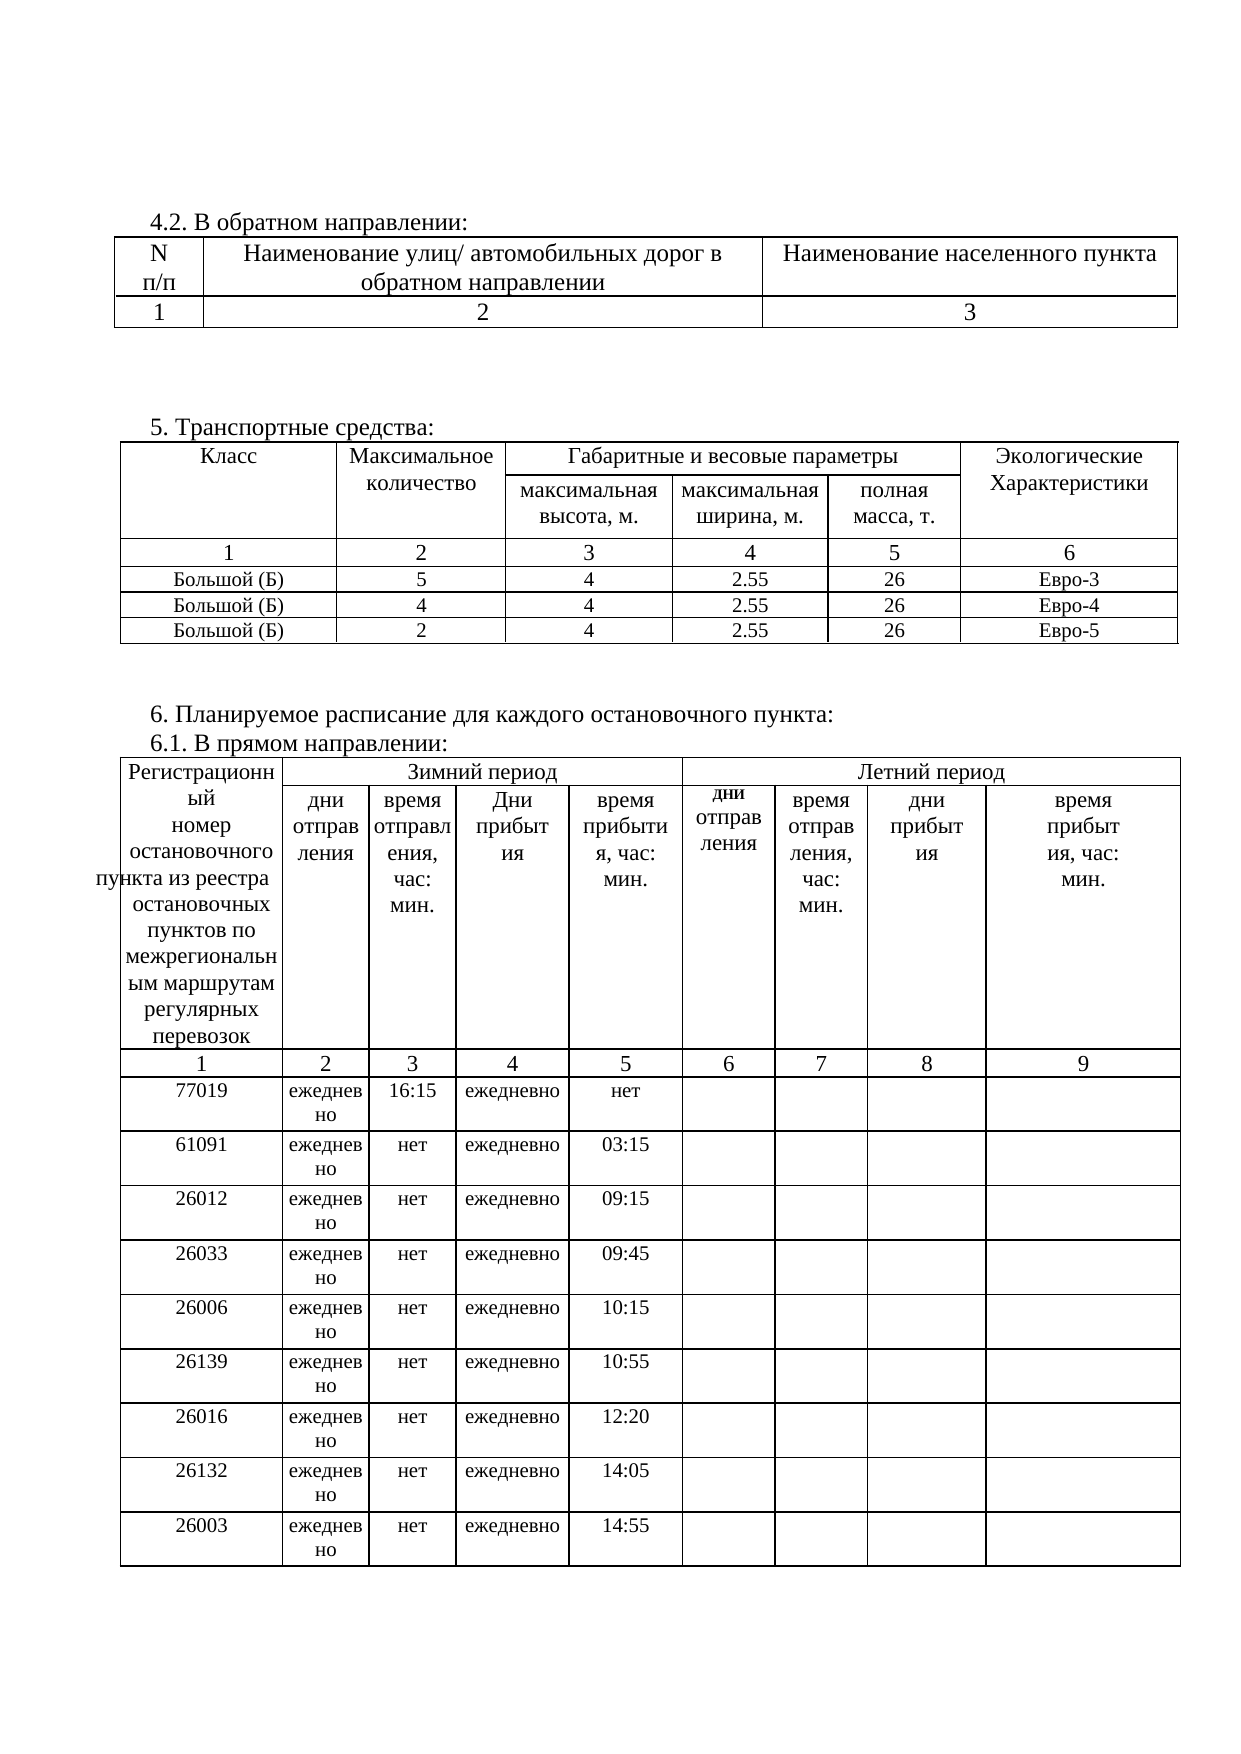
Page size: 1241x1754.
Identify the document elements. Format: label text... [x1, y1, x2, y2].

table_cell [776, 1513, 867, 1565]
table_cell [987, 1186, 1180, 1239]
table_cell 16:15 [370, 1078, 455, 1130]
table_header Наименование населенного пункта [763, 238, 1177, 295]
table_cell 4 [506, 593, 672, 617]
table_header Максимальное количество [337, 443, 505, 538]
table_cell 12:20 [570, 1404, 682, 1457]
table_cell [987, 1078, 1180, 1130]
table_cell [868, 1132, 985, 1185]
table_cell [683, 1404, 774, 1457]
table_cell [776, 1350, 867, 1402]
table_cell 6 [683, 1050, 774, 1076]
table_cell нет [570, 1078, 682, 1130]
table_cell Евро-3 [961, 567, 1177, 591]
table_header Наименование улиц/ автомобильных дорог в обратном направлении [204, 238, 762, 295]
table_cell ежедневно [457, 1295, 568, 1348]
table_cell 26033 [121, 1241, 282, 1293]
table_cell Большой (Б) [121, 567, 336, 591]
table_cell 2.55 [673, 618, 827, 642]
table_cell 77019 [121, 1078, 282, 1130]
table_cell ежедневно [283, 1078, 368, 1130]
table_cell [776, 1186, 867, 1239]
table_cell ежедневно [457, 1404, 568, 1457]
table_cell максимальная ширина, м. [673, 476, 827, 538]
table_cell дни прибыт ия [868, 786, 985, 1048]
table_cell 3 [370, 1050, 455, 1076]
table_cell нет [370, 1241, 455, 1293]
table_cell [868, 1513, 985, 1565]
table_cell 2 [337, 539, 505, 566]
table_cell [987, 1350, 1180, 1402]
table_header Класс [121, 443, 336, 538]
text 6. Планируемое расписание для каждого остановочного пункта: [150, 699, 1090, 728]
table_cell 09:45 [570, 1241, 682, 1293]
table_cell [987, 1295, 1180, 1348]
table_header Регистрационный номер остановочного пункта из реестра остановочных пунктов по межрегиональным маршрутам регулярных перевозок [121, 758, 282, 1048]
table_cell 5 [829, 539, 960, 566]
table_cell 3 [763, 295, 1177, 327]
table_cell ежедневно [283, 1186, 368, 1239]
table_cell [868, 1186, 985, 1239]
table_cell 26012 [121, 1186, 282, 1239]
table_header Экологические Характеристики [961, 443, 1177, 538]
table_cell полная масса, т. [829, 476, 960, 538]
table_cell 10:55 [570, 1350, 682, 1402]
table_cell ежедневно [457, 1350, 568, 1402]
table_cell 2.55 [673, 567, 827, 591]
table_cell [683, 1241, 774, 1293]
table_cell ежедневно [457, 1186, 568, 1239]
table_cell 4 [673, 539, 827, 566]
table_cell максимальная высота, м. [506, 476, 672, 538]
table_cell [868, 1350, 985, 1402]
text 4.2. В обратном направлении: [150, 207, 1090, 236]
table_cell [868, 1078, 985, 1130]
table_cell ежедневно [457, 1513, 568, 1565]
table_cell ежедневно [283, 1404, 368, 1457]
table_cell [683, 1186, 774, 1239]
table_cell 4 [457, 1050, 568, 1076]
table_cell ежедневно [283, 1513, 368, 1565]
text 5. Транспортные средства: [150, 412, 1090, 441]
table_cell 6 [961, 539, 1177, 566]
table_cell 4 [506, 567, 672, 591]
table_cell Дни прибыт ия [457, 786, 568, 1048]
table_cell 26 [829, 567, 960, 591]
table_cell [776, 1078, 867, 1130]
table_header N п/п [115, 238, 203, 295]
table_cell [987, 1513, 1180, 1565]
table_cell ДНИ отправ ления [683, 786, 774, 1048]
table_cell время прибыт ия, час: мин. [987, 786, 1180, 1048]
table_cell [776, 1132, 867, 1185]
table_cell [683, 1132, 774, 1185]
table_cell 09:15 [570, 1186, 682, 1239]
table_header Летний период [683, 758, 1180, 784]
table_cell [987, 1132, 1180, 1185]
table_cell 14:05 [570, 1458, 682, 1511]
table_cell [683, 1295, 774, 1348]
table_cell время отправл ения, час: мин. [370, 786, 455, 1048]
table_cell 1 [115, 296, 203, 327]
table_cell ежедневно [457, 1458, 568, 1511]
table_cell нет [370, 1295, 455, 1348]
table_cell [987, 1458, 1180, 1511]
table_cell нет [370, 1186, 455, 1239]
table_cell 1 [121, 1050, 282, 1076]
table_cell [868, 1458, 985, 1511]
table_cell [683, 1458, 774, 1511]
table_cell ежедневно [457, 1241, 568, 1293]
table_header Габаритные и весовые параметры [506, 443, 960, 474]
table_cell нет [370, 1404, 455, 1457]
table_cell [868, 1404, 985, 1457]
table_cell 4 [506, 618, 672, 642]
table_cell [776, 1241, 867, 1293]
table_cell ежедневно [457, 1078, 568, 1130]
table_cell время прибыти я, час: мин. [570, 786, 682, 1048]
table_cell нет [370, 1513, 455, 1565]
table_cell Большой (Б) [121, 618, 336, 642]
table_cell 61091 [121, 1132, 282, 1185]
table_cell 26 [829, 618, 960, 642]
table_cell [987, 1241, 1180, 1293]
table_cell [868, 1295, 985, 1348]
table_cell ежедневно [283, 1458, 368, 1511]
table_cell 3 [506, 539, 672, 566]
table_cell 9 [987, 1050, 1180, 1076]
table_cell ежедневно [283, 1241, 368, 1293]
table_cell [683, 1513, 774, 1565]
table_cell 7 [776, 1050, 867, 1076]
table_cell ежедневно [283, 1350, 368, 1402]
table_cell 26 [829, 593, 960, 617]
table_cell 26139 [121, 1350, 282, 1402]
table_cell нет [370, 1458, 455, 1511]
table_cell 03:15 [570, 1132, 682, 1185]
table_cell 26003 [121, 1513, 282, 1565]
table_cell 2 [204, 297, 762, 327]
table_cell 4 [337, 593, 505, 617]
table_cell Большой (Б) [121, 593, 336, 617]
table_cell [776, 1404, 867, 1457]
table_cell 2 [283, 1050, 368, 1076]
table_cell 26006 [121, 1295, 282, 1348]
table_cell [683, 1078, 774, 1130]
table_cell [868, 1241, 985, 1293]
table_header Зимний период [283, 758, 682, 784]
table_cell [776, 1295, 867, 1348]
table_cell дни отправ ления [283, 786, 368, 1048]
table_cell 5 [337, 567, 505, 591]
table_cell 2.55 [673, 593, 827, 617]
table_cell 1 [121, 539, 336, 566]
table_cell 26016 [121, 1404, 282, 1457]
table_cell ежедневно [283, 1295, 368, 1348]
table_cell 2 [337, 618, 505, 642]
table_cell 14:55 [570, 1513, 682, 1565]
table_cell Евро-4 [961, 593, 1177, 617]
table_cell 8 [868, 1050, 985, 1076]
text 6.1. В прямом направлении: [150, 728, 1090, 757]
table_cell 10:15 [570, 1295, 682, 1348]
table_cell время отправ ления, час: мин. [776, 786, 867, 1048]
table_cell [683, 1350, 774, 1402]
table_cell 26132 [121, 1458, 282, 1511]
table_cell ежедневно [457, 1132, 568, 1185]
table_cell [987, 1404, 1180, 1457]
table_cell [776, 1458, 867, 1511]
table_cell нет [370, 1132, 455, 1185]
table_cell 5 [570, 1050, 682, 1076]
table_cell ежедневно [283, 1132, 368, 1185]
table_cell Евро-5 [961, 618, 1177, 642]
table_cell нет [370, 1350, 455, 1402]
